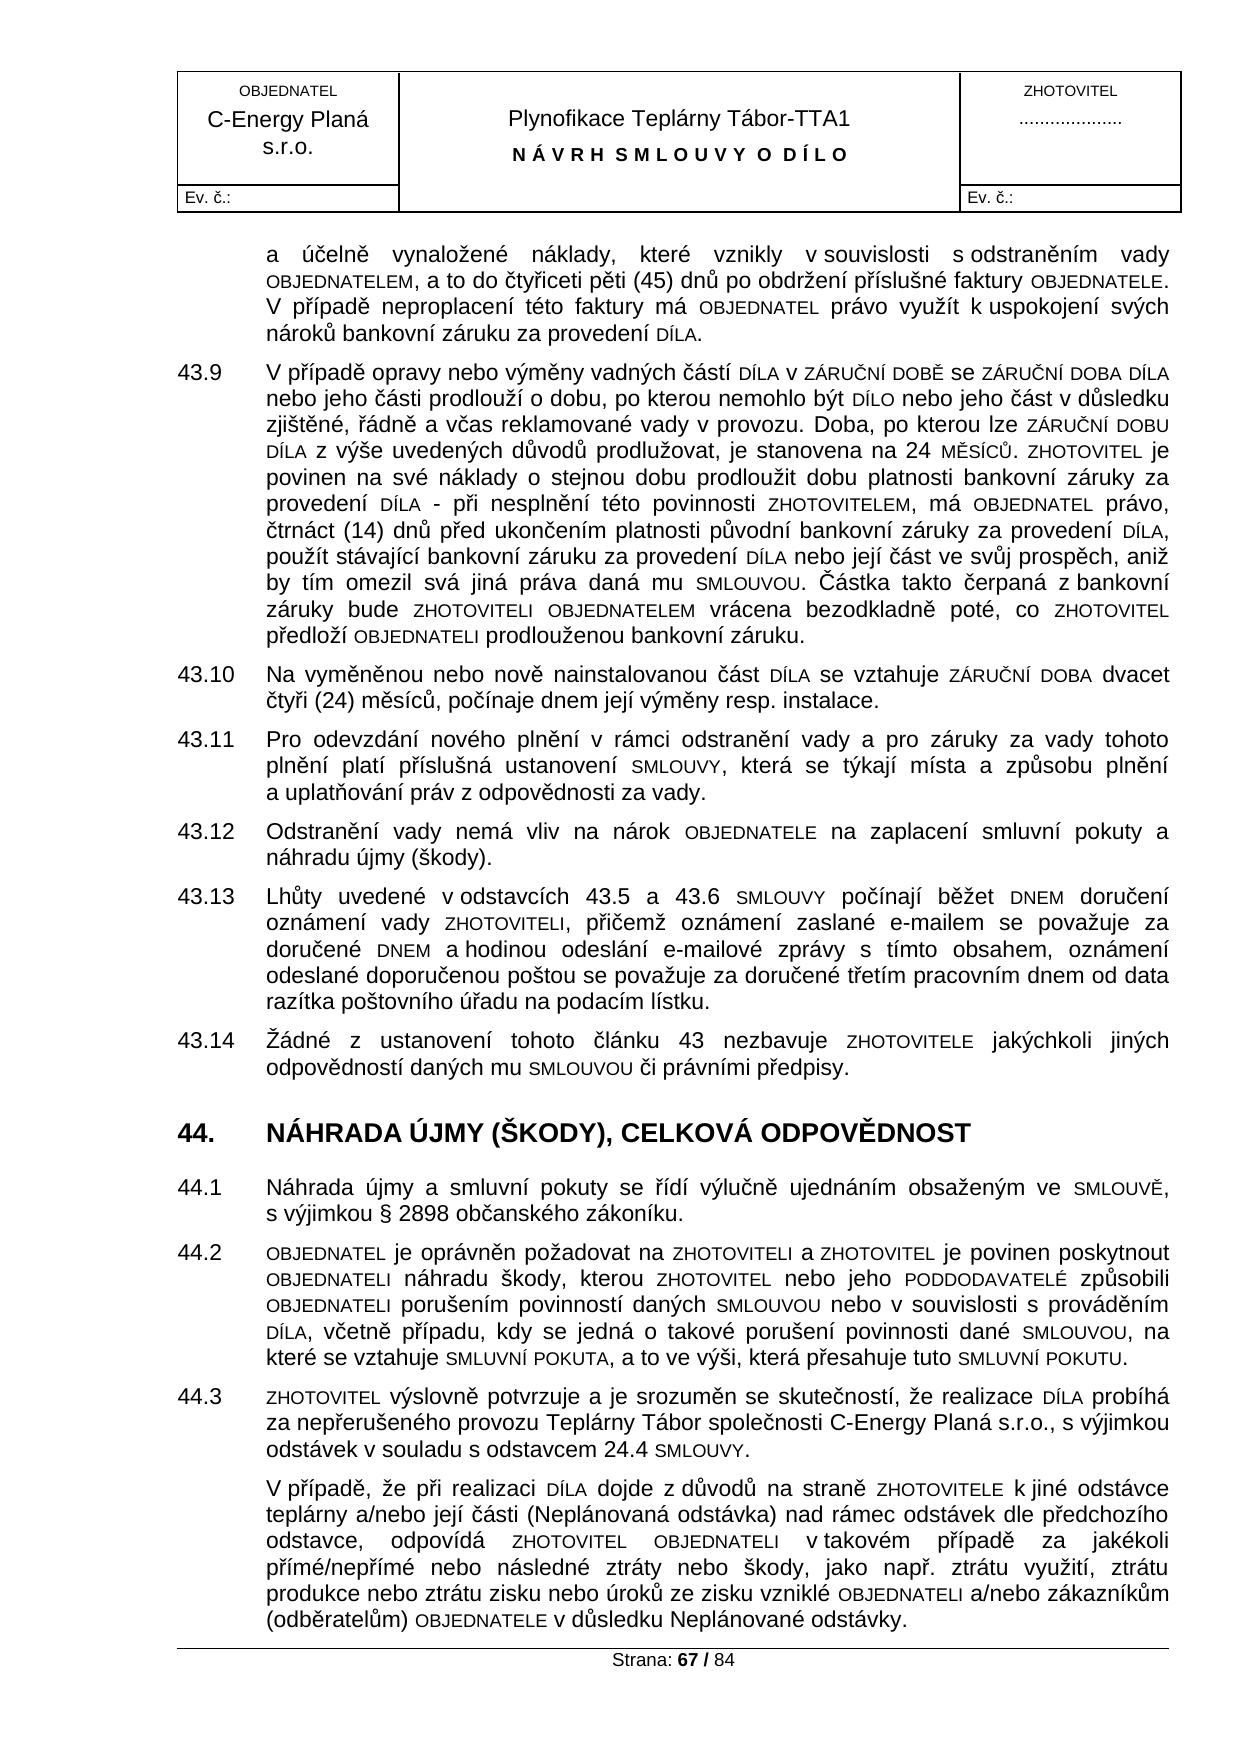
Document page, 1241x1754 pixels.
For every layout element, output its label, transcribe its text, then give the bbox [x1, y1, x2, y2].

text Odstranění vady nemá vliv na nárok objednatele na zaplacení smluvní pokuty a náhradu újmy (škody). [177, 818, 1169, 870]
list V případě, že při realizaci díla dojde z důvodů na straně zhotovitele k jiné odstávce teplárny a/nebo její části (Neplánovaná odstávka) nad rámec odstávek dle předchozího odstavce, odpovídá zhotovitel objednateli v takovém případě za jakékoli přímé/nepřímé nebo následné ztráty nebo škody, jako např. ztrátu využití, ztrátu produkce nebo ztrátu zisku nebo úroků ze zisku vzniklé objednateli a/nebo zákazníkům (odběratelům) objednatele v důsledku Neplánované odstávky. [266, 1474, 1169, 1633]
text objednatel je oprávněn požadovat na zhotoviteli a zhotovitel je povinen poskytnout objednateli náhradu škody, kterou zhotovitel nebo jeho poddodavatelé způsobili objednateli porušením povinností daných smlouvou nebo v souvislosti s prováděním díla, včetně případu, kdy se jedná o takové porušení povinnosti dané smlouvou, na které se vztahuje smluvní pokuta, a to ve výši, která přesahuje tuto smluvní pokutu. [177, 1239, 1169, 1371]
text Lhůty uvedené v odstavcích 43.5 a 43.6 smlouvy počínají běžet dnem doručení oznámení vady zhotoviteli, přičemž oznámení zaslané e-mailem se považuje za doručené dnem a hodinou odeslání e-mailové zprávy s tímto obsahem, oznámení odeslané doporučenou poštou se považuje za doručené třetím pracovním dnem od data razítka poštovního úřadu na podacím lístku. [177, 883, 1169, 1014]
text Pro odevzdání nového plnění v rámci odstranění vady a pro záruky za vady tohoto plnění platí příslušná ustanovení smlouvy, která se týkají místa a způsobu plnění a uplatňování práv z odpovědnosti za vady. [177, 726, 1169, 805]
text Náhrada újmy a smluvní pokuty se řídí výlučně ujednáním obsaženým ve smlouvě, s výjimkou § 2898 občanského zákoníku. [177, 1173, 1169, 1226]
text zhotovitel výslovně potvrzuje a je srozuměn se skutečností, že realizace díla probíhá za nepřerušeného provozu Teplárny Tábor společnosti , s výjimkou odstávek v souladu s odstavcem 24.4 smlouvy. [177, 1383, 1169, 1462]
text Na vyměněnou nebo nově nainstalovanou část díla se vztahuje záruční doba dvacet čtyři (24) měsíců, počínaje dnem její výměny resp. instalace. [177, 661, 1169, 713]
text V případě opravy nebo výměny vadných částí díla v záruční době se záruční doba díla nebo jeho části prodlouží o dobu, po kterou nemohlo být dílo nebo jeho část v důsledku zjištěné, řádně a včas reklamované vady v provozu. Doba, po kterou lze záruční dobu díla z výše uvedených důvodů prodlužovat, je stanovena na 24 měsíců. zhotovitel je povinen na své náklady o stejnou dobu prodloužit dobu platnosti bankovní záruky za provedení díla - při nesplnění této povinnosti zhotovitelem, má objednatel právo, čtrnáct (14) dnů před ukončením platnosti původní bankovní záruky za provedení díla, použít stávající bankovní záruku za provedení díla nebo její část ve svůj prospěch, aniž by tím omezil svá jiná práva daná mu smlouvou. Částka takto čerpaná z bankovní záruky bude zhotoviteli objednatelem vrácena bezodkladně poté, co zhotovitel předloží objednateli prodlouženou bankovní záruku. [177, 358, 1169, 648]
text Žádné z ustanovení tohoto článku 43 nezbavuje zhotovitele jakýchkoli jiných odpovědností daných mu smlouvou či právními předpisy. [177, 1027, 1169, 1080]
subtitle Náhrada újmy (škody), celková odpovědnost [177, 1117, 1169, 1148]
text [177, 241, 1169, 346]
